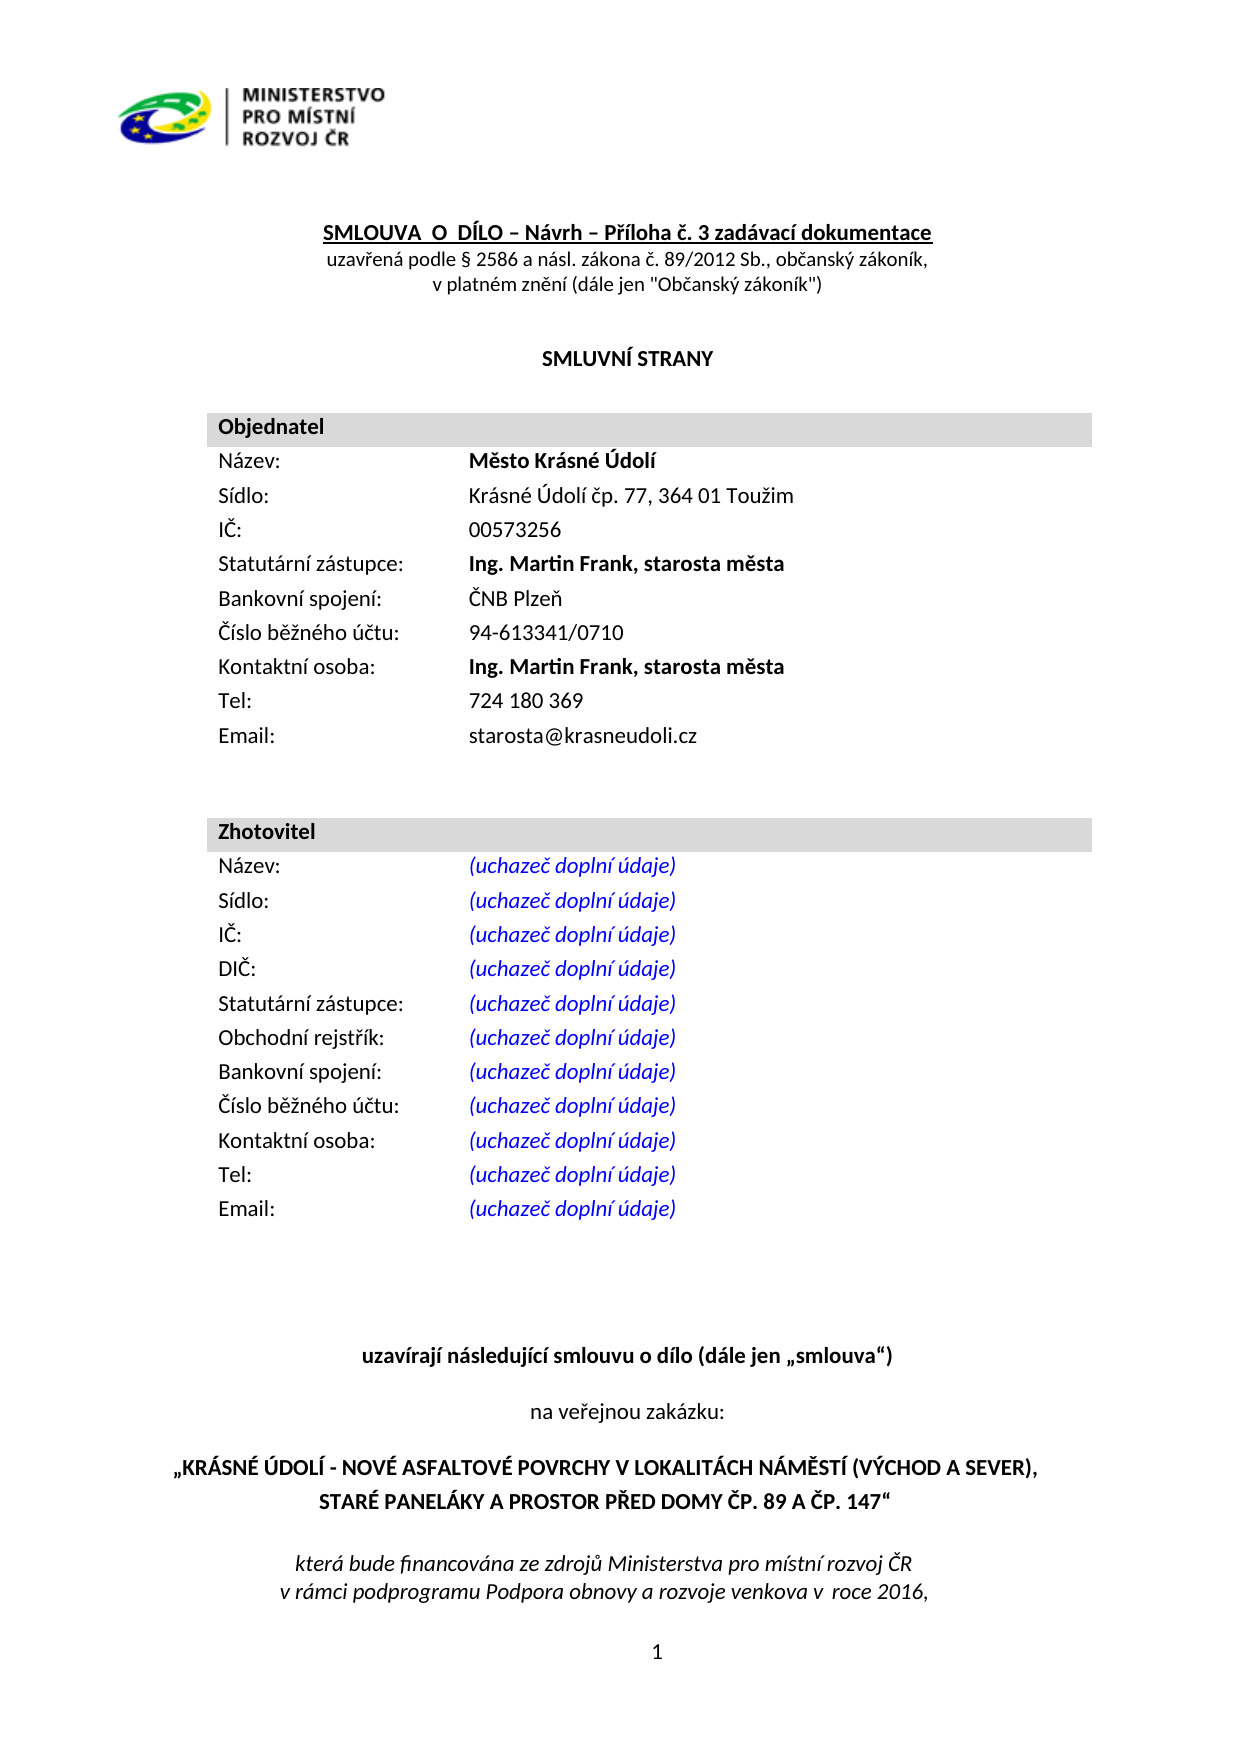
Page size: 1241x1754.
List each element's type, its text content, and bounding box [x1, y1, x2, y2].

text uzavírají následující smlouvu o dílo (dále jen „smlouva“) [162, 1341, 1093, 1369]
table_cell (uchazeč doplní údaje) [457, 1126, 1092, 1160]
table_cell Krásné Údolí čp. 77, 364 01 Toužim [457, 481, 1092, 515]
table_header Zhotovitel [207, 818, 1092, 852]
table_cell (uchazeč doplní údaje) [457, 886, 1092, 920]
table_cell Kontaktní osoba: [207, 652, 457, 687]
table_cell Kontaktní osoba: [207, 1126, 457, 1160]
table_cell Sídlo: [207, 481, 457, 515]
list která bude financována ze zdrojů Ministerstva pro místní rozvoj ČR [118, 1549, 1093, 1577]
table_cell Číslo běžného účtu: [207, 1092, 457, 1126]
table_cell Statutární zástupce: [207, 989, 457, 1023]
table_cell 724 180 369 [457, 687, 1092, 721]
table_cell 00573256 [457, 515, 1092, 549]
table_cell Obchodní rejstřík: [207, 1023, 457, 1057]
table_cell Sídlo: [207, 886, 457, 920]
table_cell starosta@krasneudoli.cz [457, 721, 1092, 755]
text v platném znění (dále jen "Občanský zákoník") [162, 272, 1093, 297]
table_cell DIČ: [207, 955, 457, 989]
picture [118, 88, 429, 184]
table_cell Město Krásné Údolí [457, 447, 1092, 481]
table_cell IČ: [207, 920, 457, 954]
table_cell (uchazeč doplní údaje) [457, 1057, 1092, 1092]
table_cell (uchazeč doplní údaje) [457, 989, 1092, 1023]
table_cell (uchazeč doplní údaje) [457, 955, 1092, 989]
table_header Objednatel [207, 413, 1092, 447]
text Staré paneláky a prostor před domy čp. 89 a čp. 147“ [118, 1487, 1093, 1515]
table_cell (uchazeč doplní údaje) [457, 920, 1092, 954]
text „Krásné Údolí - Nové asfaltové povrchy v lokalitách Náměstí (východ a sever), [118, 1453, 1093, 1481]
table_cell (uchazeč doplní údaje) [457, 1023, 1092, 1057]
text SMLUVNÍ STRANY [162, 344, 1093, 372]
table_cell Email: [207, 1194, 457, 1229]
table_cell Bankovní spojení: [207, 584, 457, 618]
table_cell Bankovní spojení: [207, 1057, 457, 1092]
table_cell (uchazeč doplní údaje) [457, 1160, 1092, 1194]
table_cell (uchazeč doplní údaje) [457, 852, 1092, 886]
text SMLOUVA O DÍLO – Návrh – Příloha č. 3 zadávací dokumentace [162, 218, 1093, 246]
table_cell Název: [207, 447, 457, 481]
table_cell Tel: [207, 687, 457, 721]
list v rámci podprogramu Podpora obnovy a rozvoje venkova v roce 2016, [118, 1577, 1093, 1605]
table_cell IČ: [207, 515, 457, 549]
table_cell Číslo běžného účtu: [207, 618, 457, 652]
table_cell 94-613341/0710 [457, 618, 1092, 652]
table_cell Statutární zástupce: [207, 550, 457, 584]
table_cell Název: [207, 852, 457, 886]
table_cell Tel: [207, 1160, 457, 1194]
table_cell ČNB Plzeň [457, 584, 1092, 618]
table_cell Ing. Martin Frank, starosta města [457, 652, 1092, 687]
table_cell (uchazeč doplní údaje) [457, 1092, 1092, 1126]
table_cell (uchazeč doplní údaje) [457, 1194, 1092, 1229]
table_cell Ing. Martin Frank, starosta města [457, 550, 1092, 584]
table_cell Email: [207, 721, 457, 755]
text uzavřená podle § 2586 a násl. zákona č. 89/2012 Sb., občanský zákoník, [162, 246, 1093, 272]
text na veřejnou zakázku: [162, 1397, 1093, 1425]
